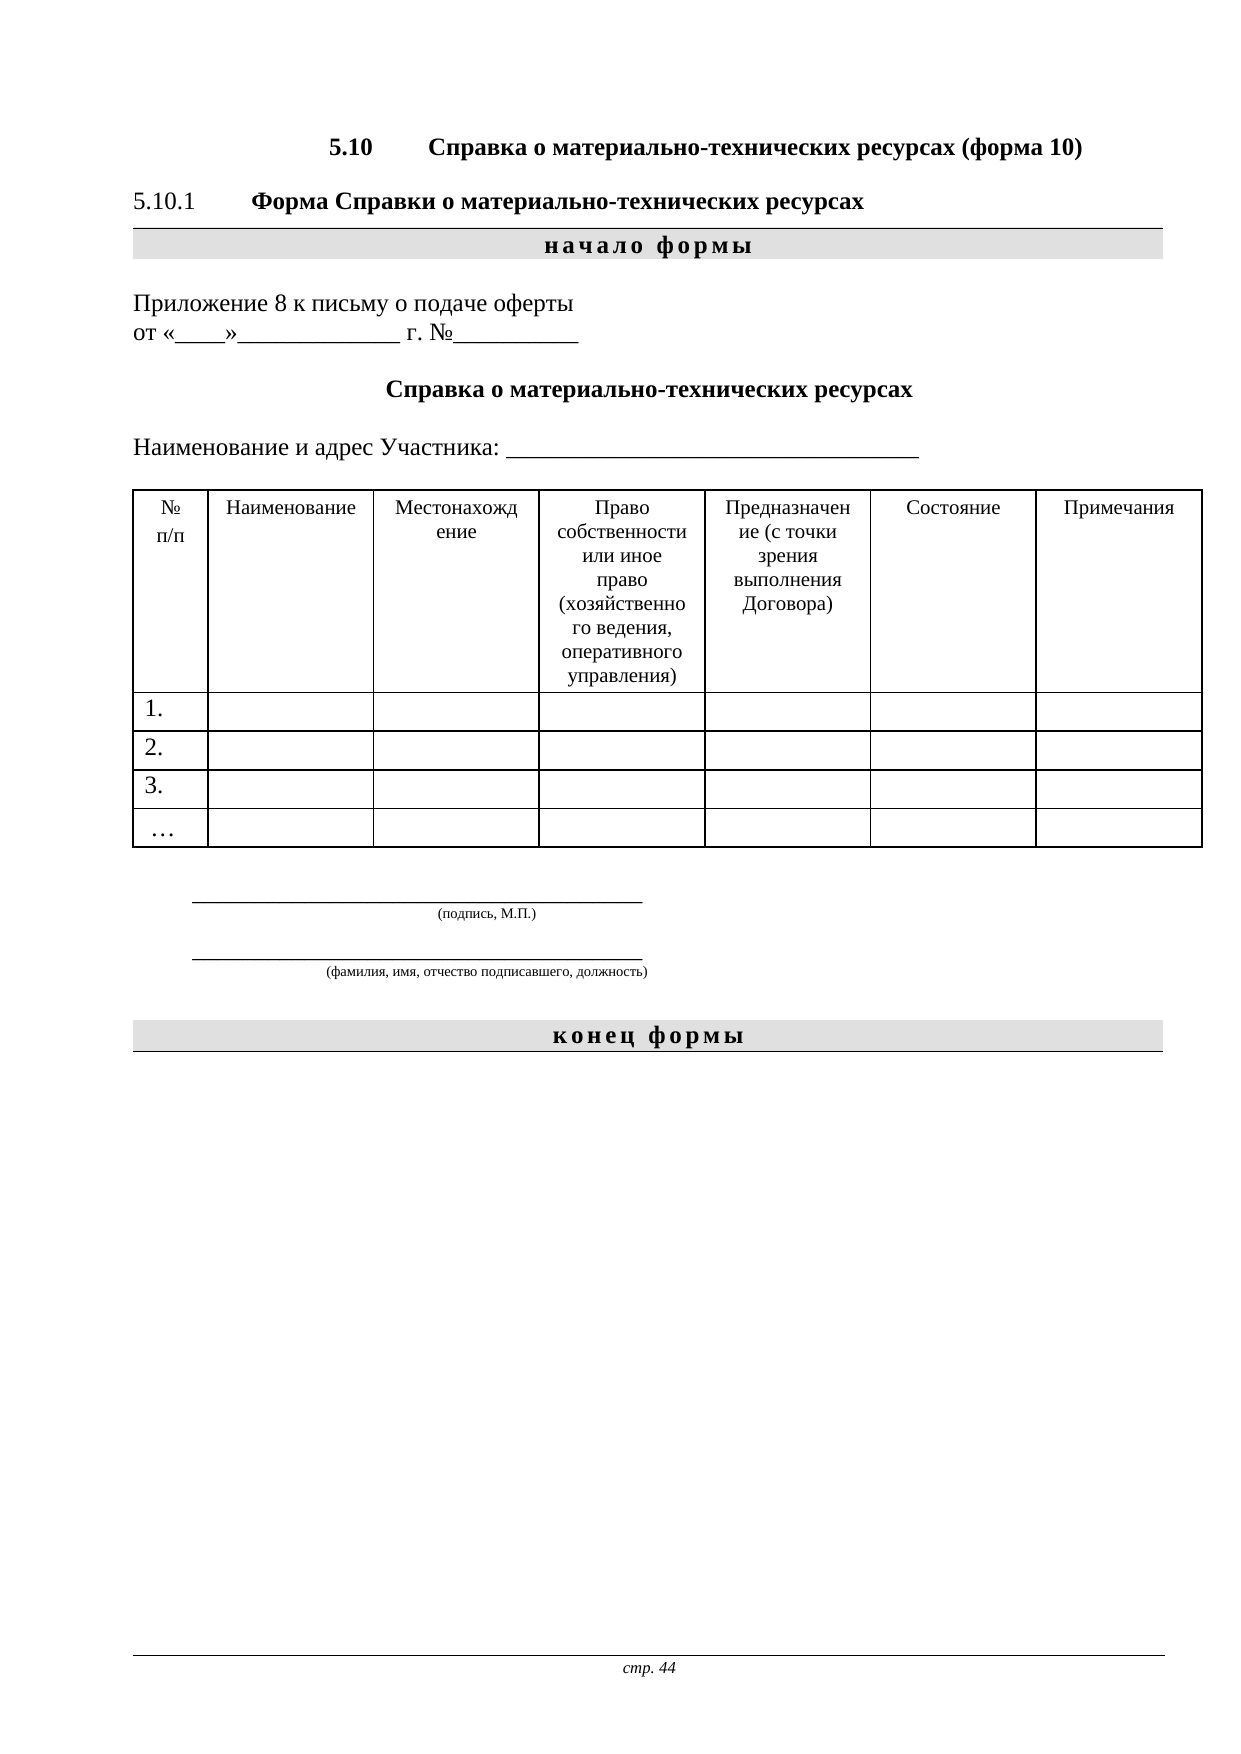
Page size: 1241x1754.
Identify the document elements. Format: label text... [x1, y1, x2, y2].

text ____________________________________ [133, 877, 1165, 905]
table_cell [209, 809, 373, 846]
table_cell [1037, 693, 1201, 730]
table_header Наименование [209, 491, 373, 692]
table_cell [540, 732, 704, 769]
table_header Местонахождение [374, 491, 538, 692]
table_cell [871, 693, 1035, 730]
text Справка о материально-технических ресурсах [133, 374, 1165, 403]
table_cell [209, 771, 373, 808]
text начало формы [133, 229, 1163, 259]
table_cell [540, 693, 704, 730]
table_cell [540, 809, 704, 846]
table_cell [134, 693, 207, 730]
table_cell [209, 732, 373, 769]
text (фамилия, имя, отчество подписавшего, должность) [133, 963, 781, 992]
text конец формы [133, 1020, 1163, 1051]
table_cell [706, 693, 870, 730]
text Форма Справки о материально-технических ресурсах [133, 186, 1165, 215]
table_header Право собственности или иное право (хозяйственного ведения, оперативного управления) [540, 491, 704, 692]
table_cell [871, 771, 1035, 808]
text Приложение 8 к письму о подаче оферты от «____»_____________ г. №__________ [133, 288, 1165, 346]
table_cell [1037, 809, 1201, 846]
table_cell [134, 771, 207, 808]
table_cell [706, 809, 870, 846]
table_cell [374, 693, 538, 730]
table_cell [374, 732, 538, 769]
text (подпись, М.П.) [133, 905, 781, 934]
table_header № п/п [134, 491, 207, 692]
text Наименование и адрес Участника: _________________________________ [133, 432, 1165, 461]
table_cell [706, 771, 870, 808]
table_header Состояние [871, 491, 1035, 692]
table_cell [871, 732, 1035, 769]
table_cell [706, 732, 870, 769]
table_cell [1037, 732, 1201, 769]
text ____________________________________ [133, 934, 1165, 963]
table_header Предназначение (с точки зрения выполнения Договора) [706, 491, 870, 692]
table_cell [374, 771, 538, 808]
table_cell [209, 693, 373, 730]
table_cell [540, 771, 704, 808]
table_cell … [134, 809, 207, 846]
table_cell [1037, 771, 1201, 808]
table_cell [871, 809, 1035, 846]
table_cell [374, 809, 538, 846]
table_cell [134, 732, 207, 769]
subtitle Справка о материально-технических ресурсах (форма 10) [270, 132, 1165, 161]
table_header Примечания [1037, 491, 1201, 692]
